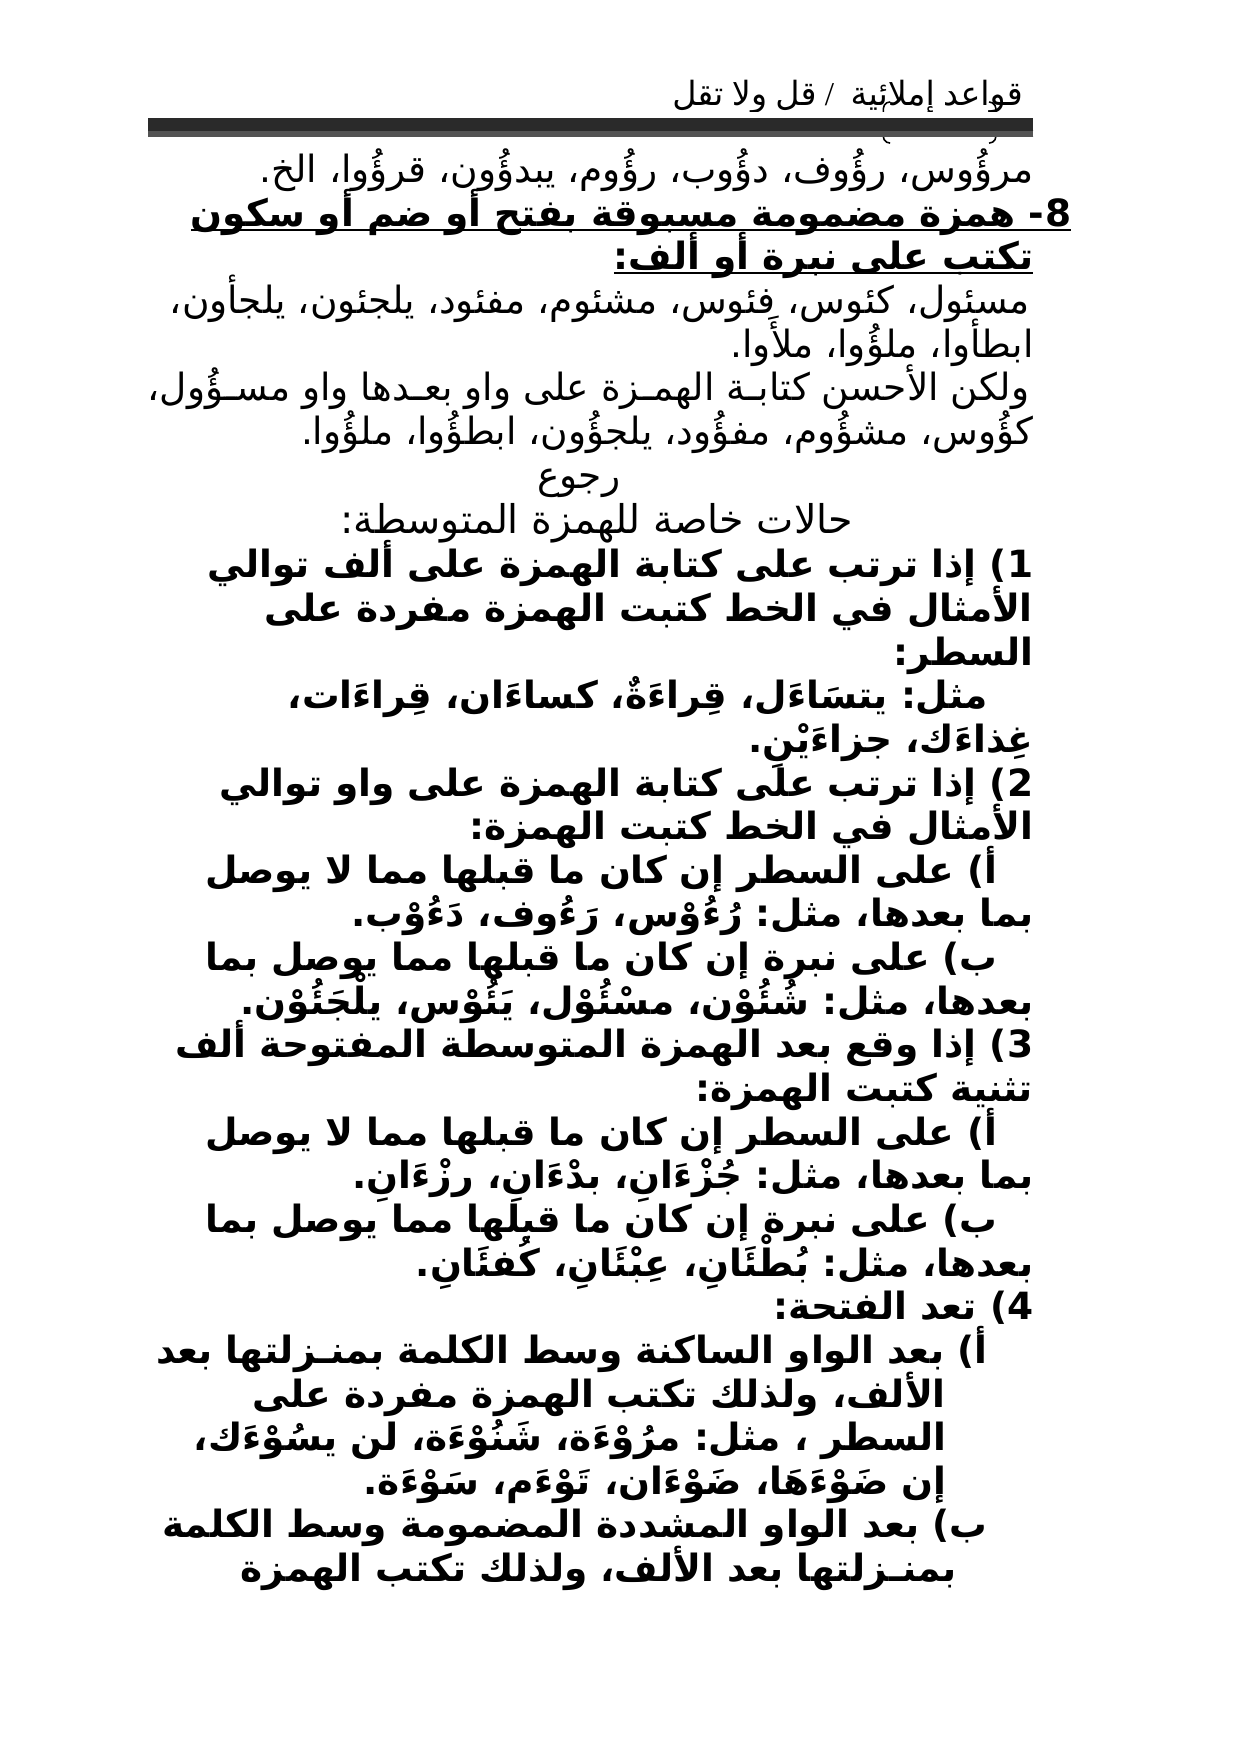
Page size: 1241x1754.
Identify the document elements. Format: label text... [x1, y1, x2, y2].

text حالات خاصة للهمزة المتوسطة: [148, 497, 1033, 543]
text أ) على السطر إن كان ما قبلها مما لا يوصل بما بعدها، مثل: رُءُوْس، رَءُوف، دَءُوْب. [148, 848, 1033, 936]
text رجوع [148, 453, 1033, 497]
text أ) بعد الواو الساكنة وسط الكلمة بمنـزلتها بعد الألف، ولذلك تكتب الهمزة مفردة على السطر ، مثل: مرُوْءَة، شَنُوْءَة، لن يسُوْءَك، إن ضَوْءَهَا، ضَوْءَان، تَوْءَم، سَوْءَة. [148, 1328, 988, 1503]
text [148, 1503, 988, 1590]
text 3) إذا وقع بعد الهمزة المتوسطة المفتوحة ألف تثنية كتبت الهمزة: [148, 1023, 1033, 1110]
text 8- همزة مضمومة مسبوقة بفتح أو ضم أو سكون تكتب على نبرة أو ألف: [148, 191, 1071, 279]
text ب) على نبرة إن كان ما قبلها مما يوصل بما بعدها، مثل: شُئُوْن، مسْئُوْل، يَئُوْس، يلْجَئُوْن. [148, 936, 1033, 1023]
text 1) إذا ترتب على كتابة الهمزة على ألف توالي الأمثال في الخط كتبت الهمزة مفردة على السطر: [148, 543, 1033, 674]
text مثل: يتسَاءَل، قِراءَةٌ، كساءَان، قِراءَات، غِذاءَك، جزاءَيْنِ. [148, 674, 1033, 761]
text مسئول، كئوس، فئوس، مشئوم، مفئود، يلجئون، يلجأون، ابطأوا، ملؤُوا، ملأَوا. [148, 279, 1033, 366]
text أ) على السطر إن كان ما قبلها مما لا يوصل بما بعدها، مثل: جُزْءَانِ، بدْءَانِ، رزْءَانِ. [148, 1110, 1033, 1198]
text ولكن الأحسن كتابة الهمزة على واو بعدها واو مسؤُول، كؤُوس، مشؤُوم، مفؤُود، يلجؤُون، ابطؤُوا، ملؤُوا. [148, 366, 1033, 453]
text ب) على نبرة إن كان ما قبلها مما يوصل بما بعدها، مثل: بُطْئَانِ، عِبْئَانِ، كُفئَانِ. [148, 1198, 1033, 1285]
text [148, 148, 1033, 191]
text 4) تعد الفتحة: [148, 1285, 1033, 1328]
text 2) إذا ترتب على كتابة الهمزة على واو توالي الأمثال في الخط كتبت الهمزة: [148, 761, 1033, 848]
